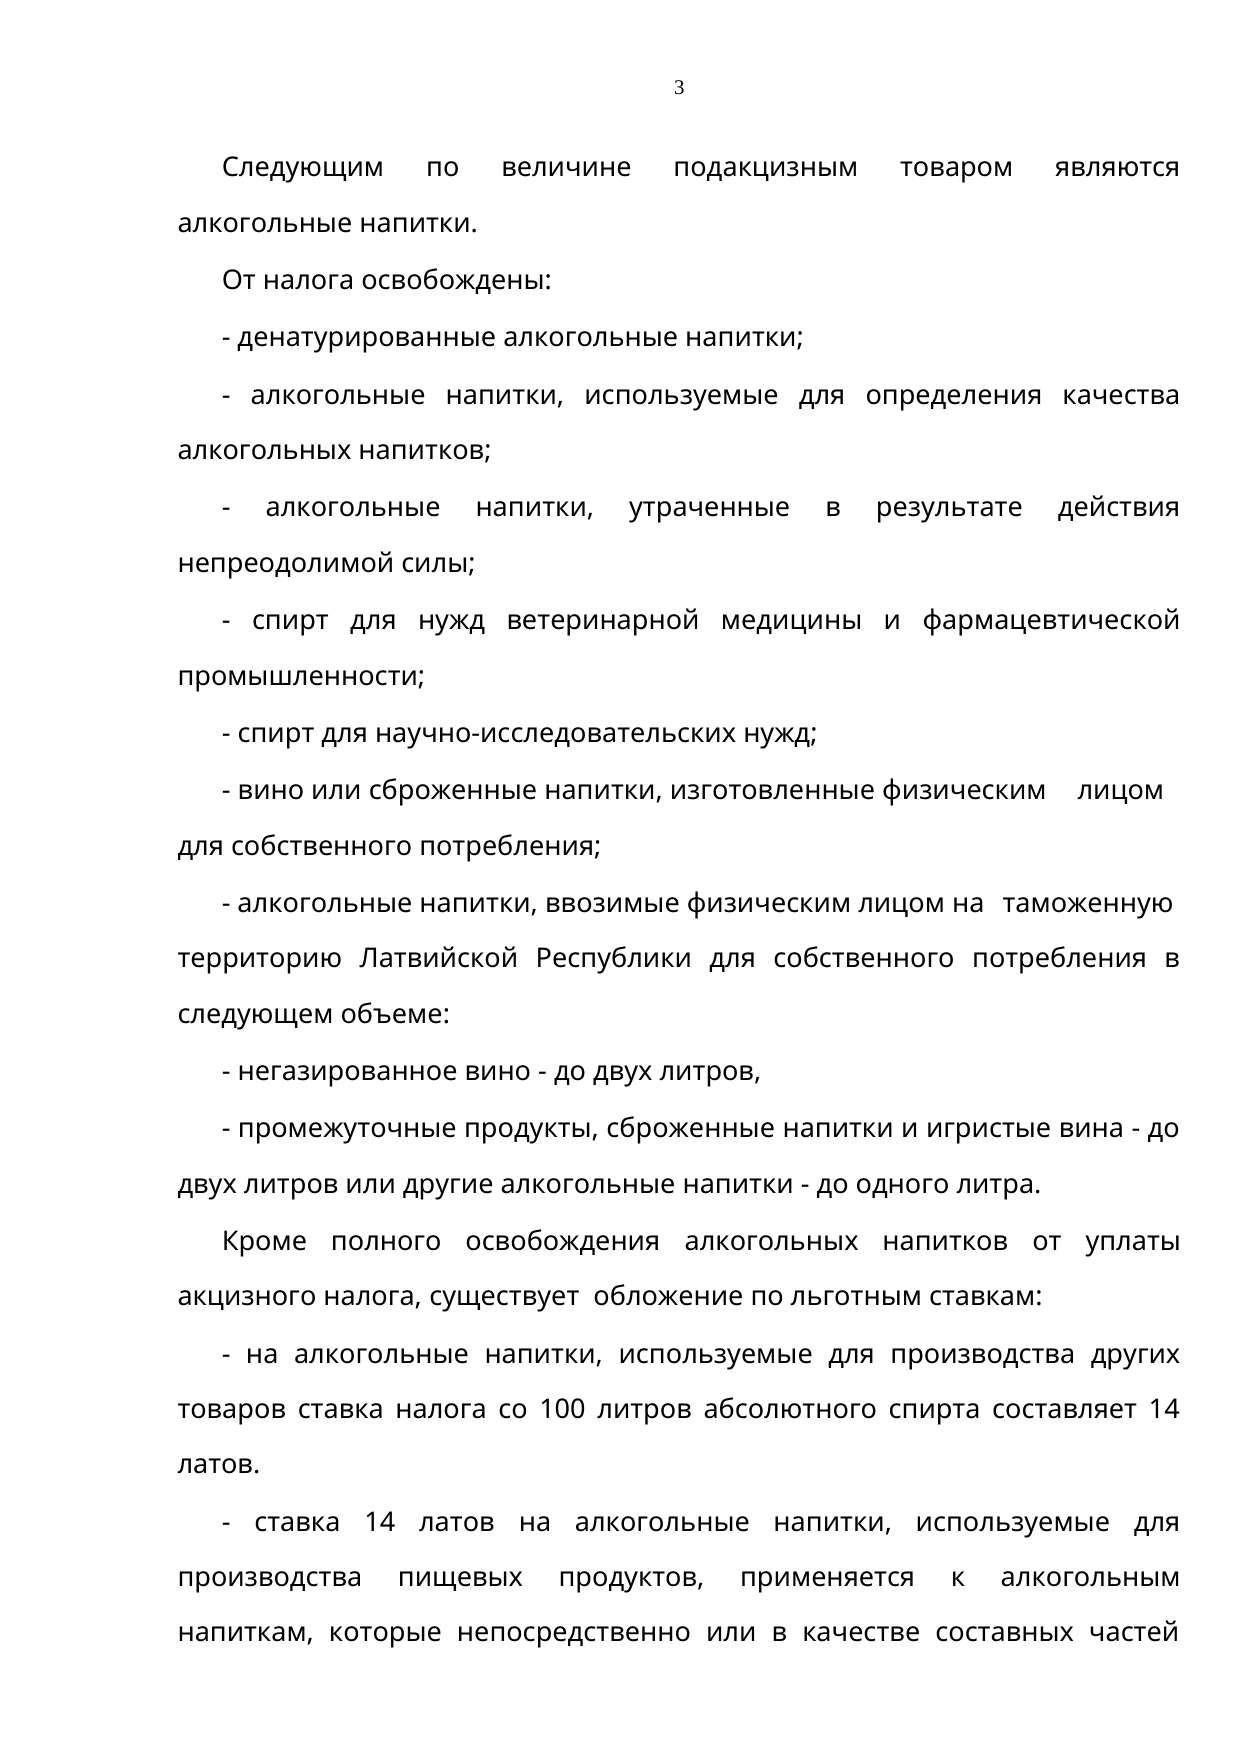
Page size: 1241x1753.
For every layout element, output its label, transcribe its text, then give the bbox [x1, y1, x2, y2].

text - алкогольные напитки, используемые для определения качества алкогольных напитков; [177, 375, 1181, 467]
text - спирт для научно-исследовательских нужд; [177, 713, 1181, 750]
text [177, 1502, 1181, 1650]
text - алкогольные напитки, утраченные в результате действия непреодолимой силы; [177, 488, 1181, 580]
text - промежуточные продукты, сброженные напитки и игристые вина - до двух литров или другие алкогольные напитки - до одного литра. [177, 1109, 1181, 1201]
text - негазированное вино - до двух литров, [177, 1051, 1181, 1088]
text - вино или сброженные напитки, изготовленные физическим лицом для собственного потребления; [177, 771, 1181, 863]
text Следующим по величине подакцизным товаром являются алкогольные напитки. [177, 148, 1181, 240]
text - алкогольные напитки, ввозимые физическим лицом на таможенную территорию Латвийской Республики для собственного потребления в следующем объеме: [177, 883, 1181, 1031]
text - денатурированные алкогольные напитки; [177, 318, 1181, 355]
text Кроме полного освобождения алкогольных напитков от уплаты акцизного налога, существует обложение по льготным ставкам: [177, 1222, 1181, 1314]
text - на алкогольные напитки, используемые для производства других товаров ставка налога со 100 литров абсолютного спирта составляет 14 латов. [177, 1334, 1181, 1482]
text От налога освобождены: [177, 260, 1181, 297]
text - спирт для нужд ветеринарной медицины и фармацевтической промышленности; [177, 601, 1181, 693]
